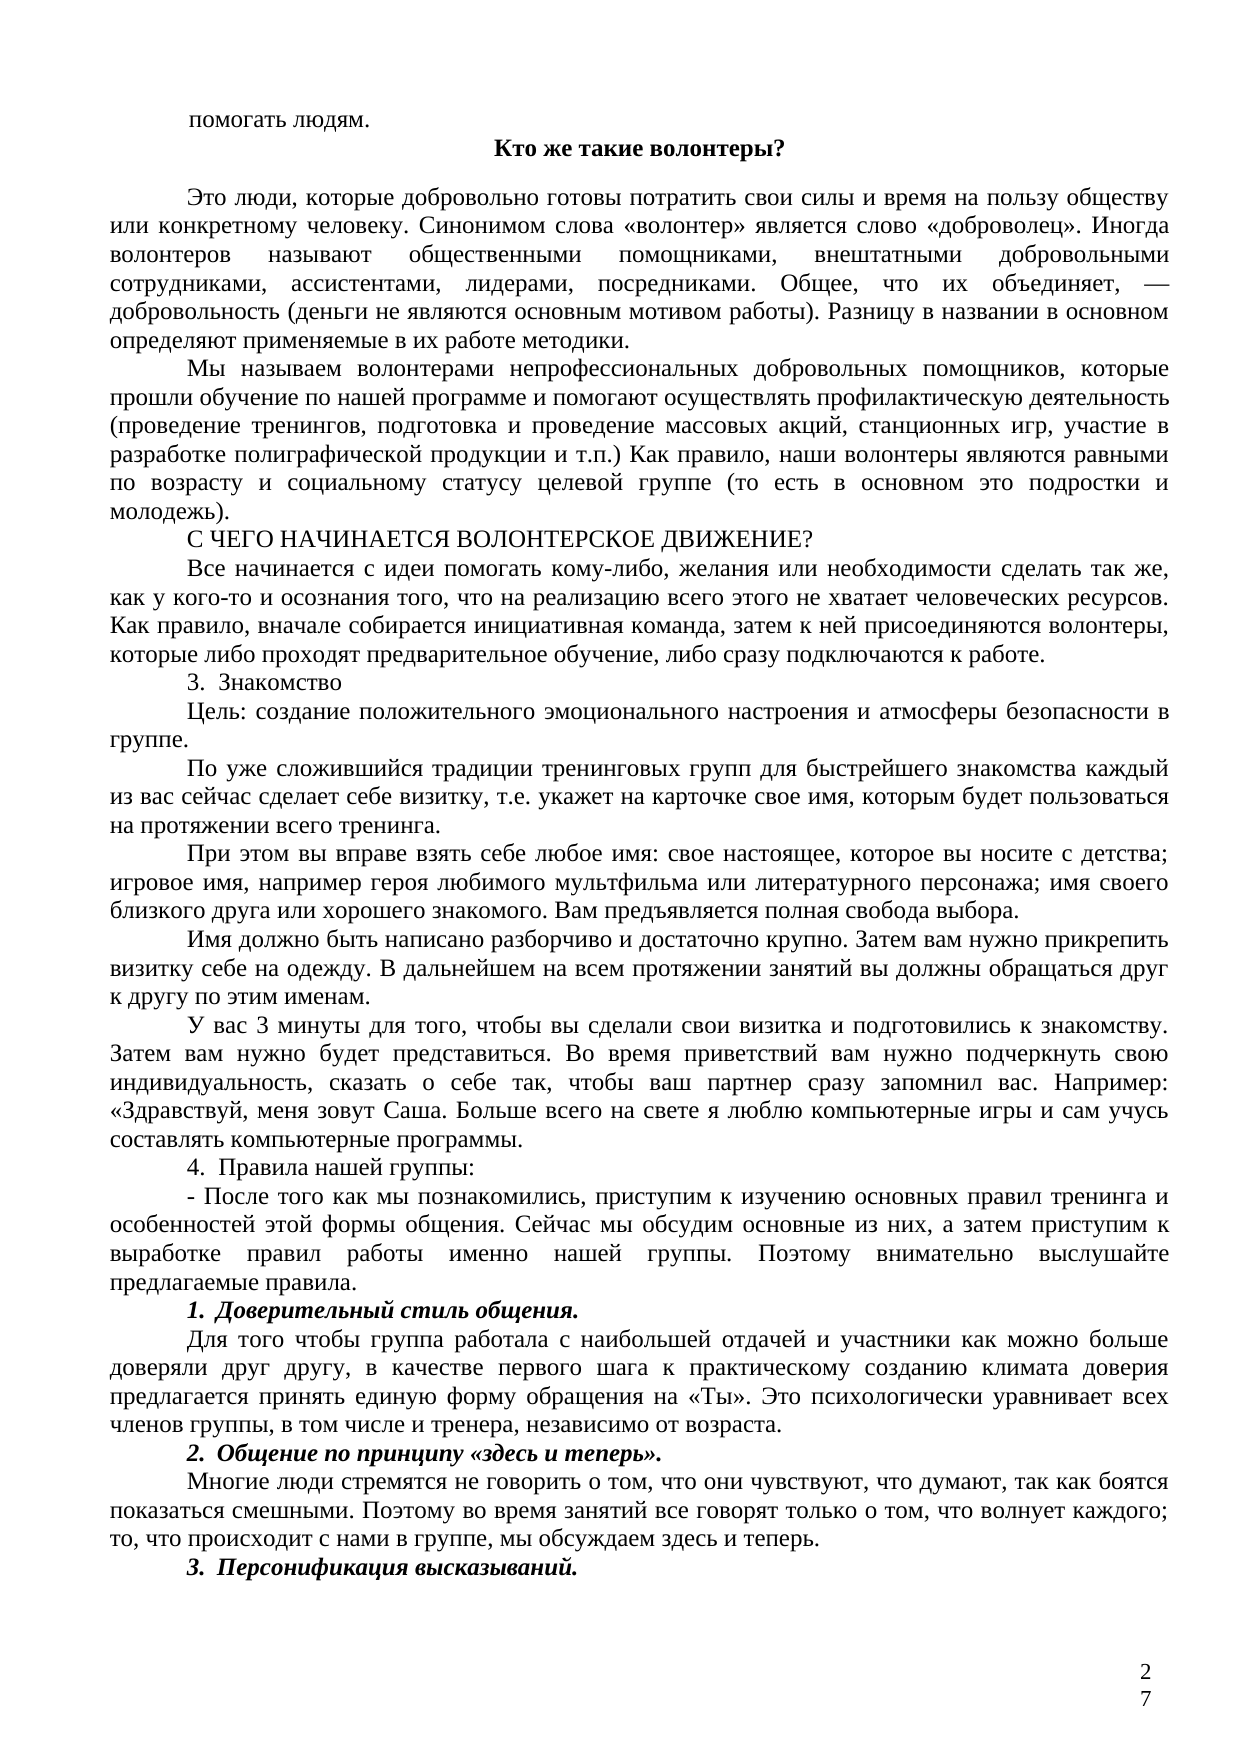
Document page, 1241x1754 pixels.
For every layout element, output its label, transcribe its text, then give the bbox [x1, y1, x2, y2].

text Для того чтобы группа работала с наибольшей отдачей и участники как можно больше доверяли друг другу, в качестве первого шага к практическому созданию климата доверия предлагается принять единую форму обращения на «Ты». Это психологически уравнивает всех членов группы, в том числе и тренера, независимо от возраста. [109, 1324, 1170, 1438]
text При этом вы вправе взять себе любое имя: свое настоящее, которое вы носите с детства; игровое имя, например героя любимого мультфильма или литературного персонажа; имя своего близкого друга или хорошего знакомого. Вам предъявляется полная свобода выбора. [109, 839, 1170, 925]
list Правила нашей группы: [109, 1153, 1170, 1182]
text Мы называем волонтерами непрофессиональных добровольных помощников, которые прошли обучение по нашей программе и помогают осуществлять профилактическую деятельность (проведение тренингов, подготовка и проведение массовых акций, станционных игр, участие в разработке полиграфической продукции и т.п.) Как правило, наши волонтеры являются равными по возрасту и социальному статусу целевой группе (то есть в основном это подростки и молодежь). [109, 354, 1170, 525]
text Цель: создание положительного эмоционального настроения и атмосферы безопасности в группе. [109, 696, 1170, 753]
text Это люди, которые добровольно готовы потратить свои силы и время на пользу обществу или конкретному человеку. Синонимом слова «волонтер» является слово «доброволец». Иногда волонтеров называют общественными помощниками, внештатными добровольными сотрудниками, ассистентами, лидерами, посредниками. Общее, что их объединяет, — добровольность (деньги не являются основным мотивом работы). Разницу в названии в основном определяют применяемые в их работе методики. [109, 183, 1170, 354]
text Все начинается с идеи помогать кому-либо, желания или необходимости сделать так же, как у кого-то и осознания того, что на реализацию всего этого не хватает человеческих ресурсов. Как правило, вначале собирается инициативная команда, затем к ней присоединяются волонтеры, которые либо проходят предварительное обучение, либо сразу подключаются к работе. [109, 554, 1170, 668]
list Персонификация высказываний. [109, 1553, 1170, 1581]
list Доверительный стиль общения. [109, 1296, 1170, 1324]
text Многие люди стремятся не говорить о том, что они чувствуют, что думают, так как боятся показаться смешными. Поэтому во время занятий все говорят только о том, что волнует каждого; то, что происходит с нами в группе, мы обсуждаем здесь и теперь. [109, 1467, 1170, 1553]
text У вас 3 минуты для того, чтобы вы сделали свои визитка и подготовились к знакомству. Затем вам нужно будет представиться. Во время приветствий вам нужно подчеркнуть свою индивидуальность, сказать о себе так, чтобы ваш партнер сразу запомнил вас. Например: «Здравствуй, меня зовут Саша. Больше всего на свете я люблю компьютерные игры и сам учусь составлять компьютерные программы. [109, 1010, 1170, 1153]
text Кто же такие волонтеры? [109, 133, 1170, 162]
list Общение по принципу «здесь и теперь». [109, 1438, 1170, 1467]
text - После того как мы познакомились, приступим к изучению основных правил тренинга и особенностей этой формы общения. Сейчас мы обсудим основные из них, а затем приступим к выработке правил работы именно нашей группы. Поэтому внимательно выслушайте предлагаемые правила. [109, 1182, 1170, 1296]
text Имя должно быть написано разборчиво и достаточно крупно. Затем вам нужно прикрепить визитку себе на одежду. В дальнейшем на всем протяжении занятий вы должны обращаться друг к другу по этим именам. [109, 925, 1170, 1010]
text По уже сложившийся традиции тренинговых групп для быстрейшего знакомства каждый из вас сейчас сделает себе визитку, т.е. укажет на карточке свое имя, которым будет пользоваться на протяжении всего тренинга. [109, 753, 1170, 839]
text помогать людям. [109, 105, 1170, 133]
text С ЧЕГО НАЧИНАЕТСЯ ВОЛОНТЕРСКОЕ ДВИЖЕНИЕ? [109, 525, 1170, 554]
list Знакомство [109, 668, 1170, 696]
